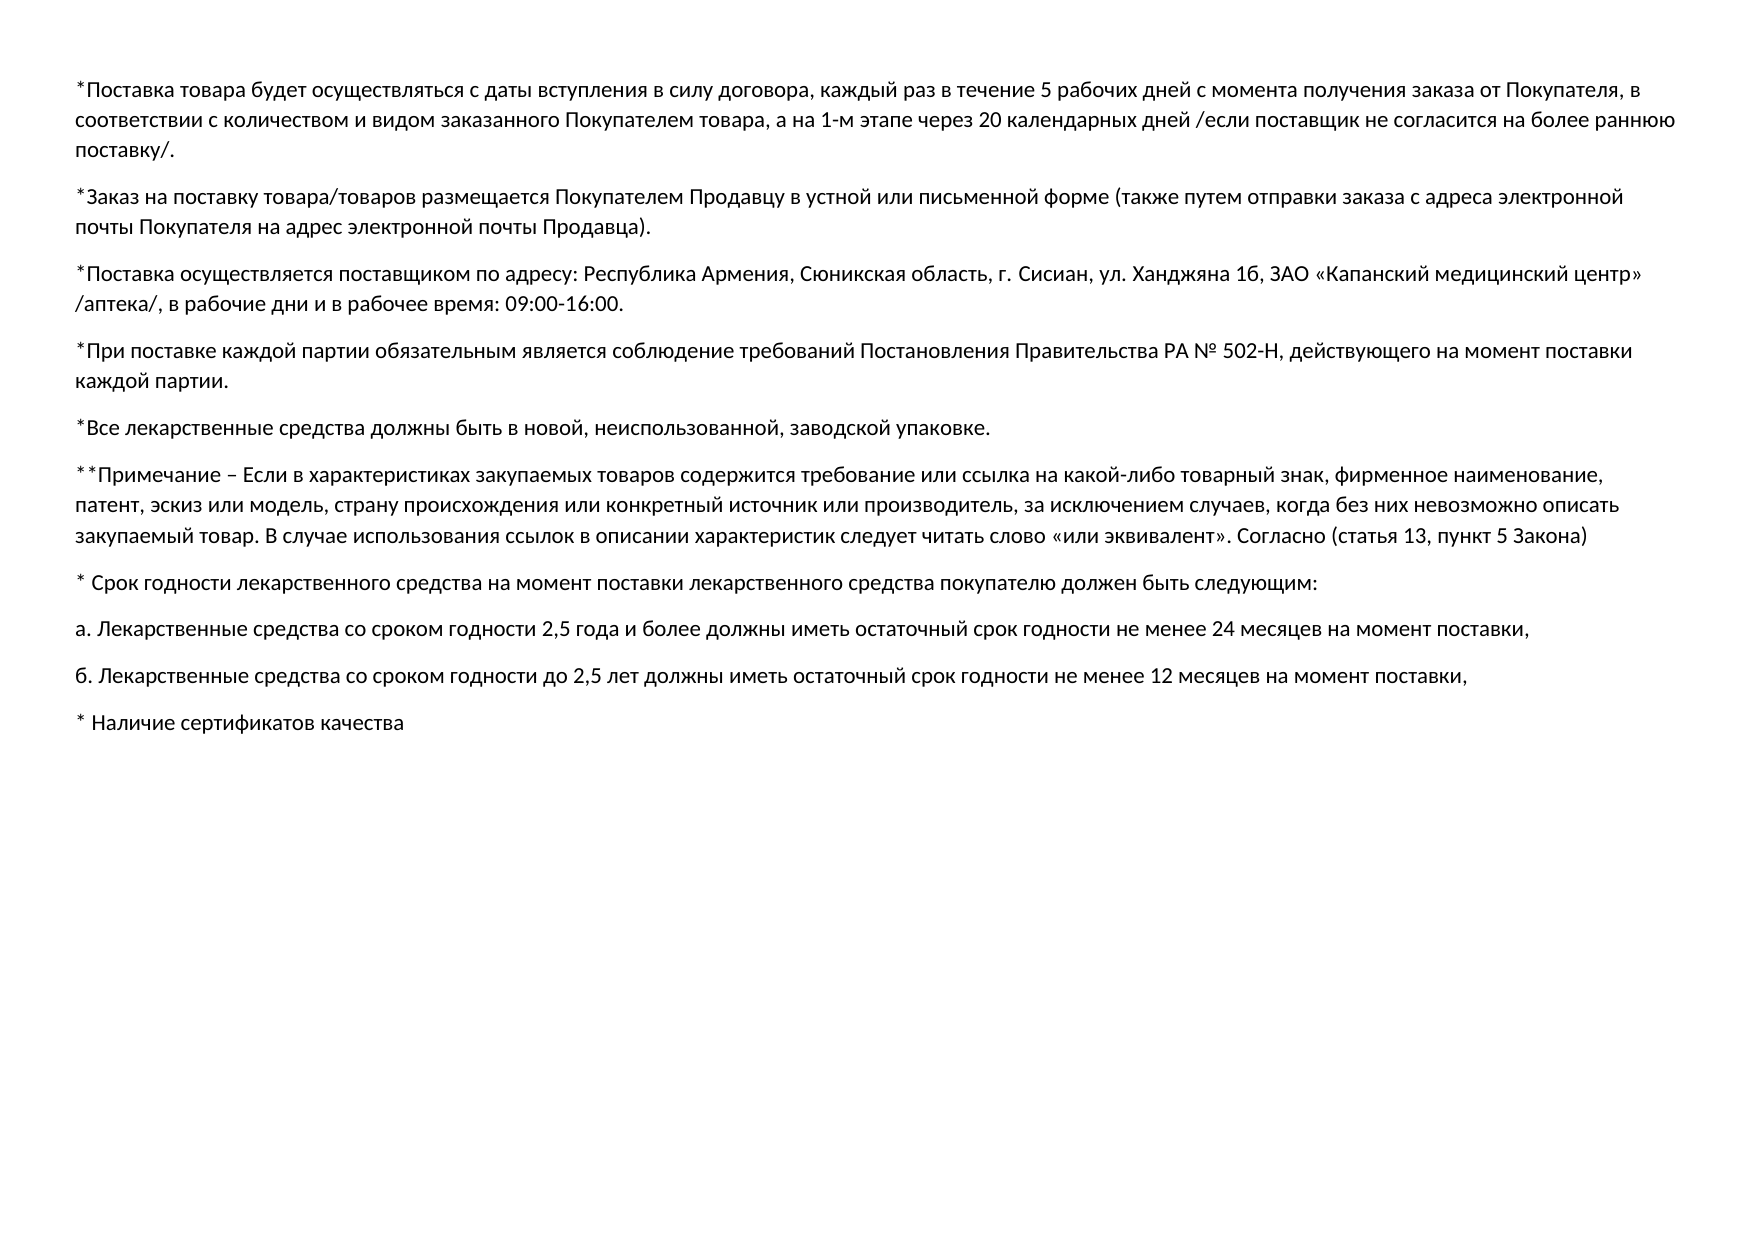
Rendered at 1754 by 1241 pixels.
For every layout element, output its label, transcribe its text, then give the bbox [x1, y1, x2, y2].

text *Поставка товара будет осуществляться с даты вступления в силу договора, каждый раз в течение 5 рабочих дней с момента получения заказа от Покупателя, в соответствии с количеством и видом заказанного Покупателем товара, а на 1-м этапе через 20 календарных дней /если поставщик не согласится на более раннюю поставку/. [75, 75, 1679, 163]
text * Срок годности лекарственного средства на момент поставки лекарственного средства покупателю должен быть следующим: [75, 568, 1679, 596]
text б. Лекарственные средства со сроком годности до 2,5 лет должны иметь остаточный срок годности не менее 12 месяцев на момент поставки, [75, 661, 1679, 689]
text **Примечание – Если в характеристиках закупаемых товаров содержится требование или ссылка на какой-либо товарный знак, фирменное наименование, патент, эскиз или модель, страну происхождения или конкретный источник или производитель, за исключением случаев, когда без них невозможно описать закупаемый товар. В случае использования ссылок в описании характеристик следует читать слово «или эквивалент». Согласно (статья 13, пункт 5 Закона) [75, 460, 1679, 549]
text *Все лекарственные средства должны быть в новой, неиспользованной, заводской упаковке. [75, 413, 1679, 442]
text а. Лекарственные средства со сроком годности 2,5 года и более должны иметь остаточный срок годности не менее 24 месяцев на момент поставки, [75, 614, 1679, 643]
text *Заказ на поставку товара/товаров размещается Покупателем Продавцу в устной или письменной форме (также путем отправки заказа с адреса электронной почты Покупателя на адрес электронной почты Продавца). [75, 182, 1679, 241]
text *При поставке каждой партии обязательным является соблюдение требований Постановления Правительства РА № 502-Н, действующего на момент поставки каждой партии. [75, 336, 1679, 395]
text * Наличие сертификатов качества [75, 708, 1679, 736]
text *Поставка осуществляется поставщиком по адресу: Республика Армения, Сюникская область, г. Сисиан, ул. Ханджяна 1б, ЗАО «Капанский медицинский центр» /аптека/, в рабочие дни и в рабочее время: 09:00-16:00. [75, 259, 1679, 318]
